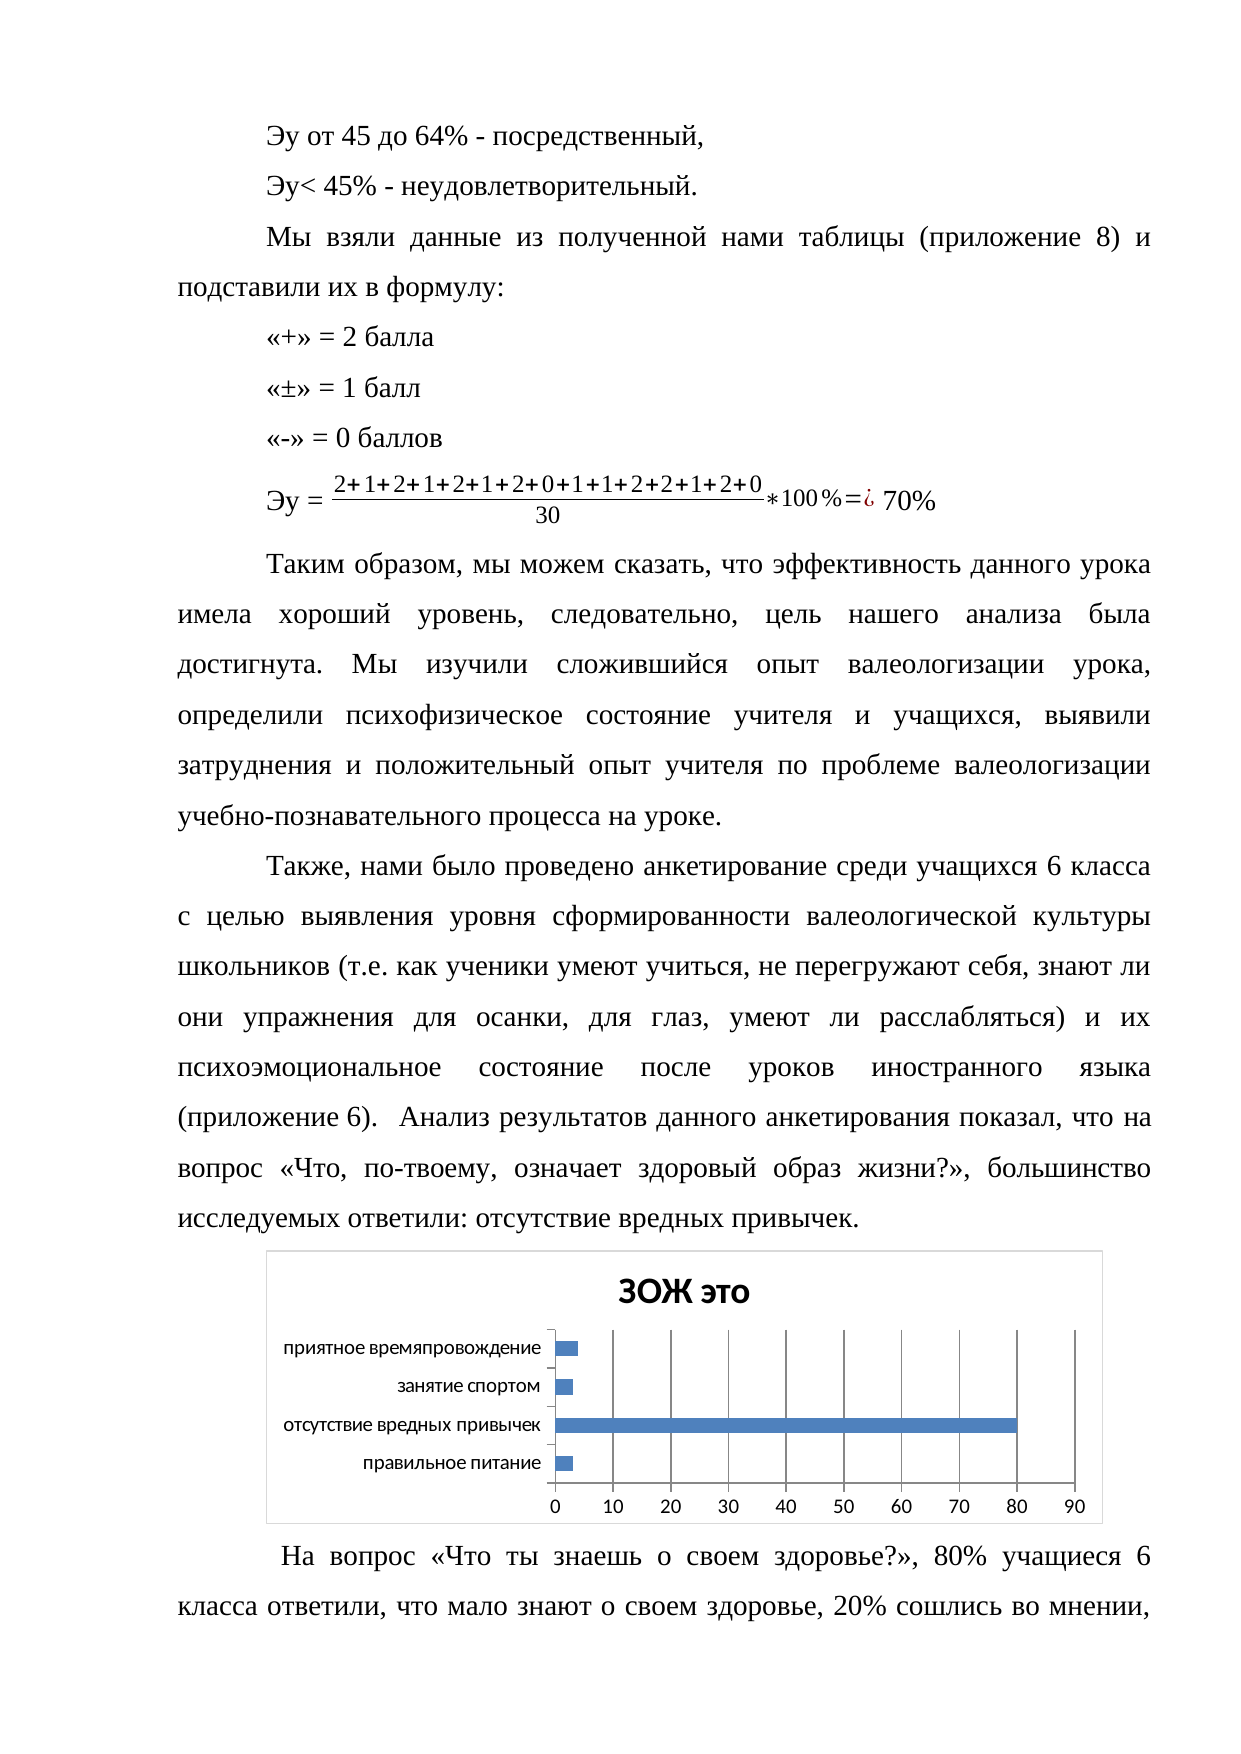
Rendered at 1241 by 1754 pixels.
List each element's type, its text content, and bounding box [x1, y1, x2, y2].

text Эу от 45 до 64% - посредственный, [177, 118, 1152, 152]
text «-» = 0 баллов [177, 420, 1152, 453]
text «±» = 1 балл [177, 370, 1152, 403]
text Таким образом, мы можем сказать, что эффективность данного урока имела хороший уровень, следовательно, цель нашего анализа была достигнута. Мы изучили сложившийся опыт валеологизации урока, определили психофизическое состояние учителя и учащихся, выявили затруднения и положительный опыт учителя по проблеме валеологизации учебно-познавательного процесса на уроке. [177, 546, 1152, 831]
text «+» = 2 балла [177, 319, 1152, 353]
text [177, 1538, 1152, 1622]
text Эу< 45% - неудовлетворительный. [177, 168, 1152, 202]
text Эу = 70% [177, 470, 1152, 529]
text Также, нами было проведено анкетирование среди учащихся 6 класса с целью выявления уровня сформированности валеологической культуры школьников (т.е. как ученики умеют учиться, не перегружают себя, знают ли они упражнения для осанки, для глаз, умеют ли расслабляться) и их психоэмоциональное состояние после уроков иностранного языка (приложение 6). Анализ результатов данного анкетирования показал, что на вопрос «Что, по-твоему, означает здоровый образ жизни?», большинство исследуемых ответили: отсутствие вредных привычек. [177, 848, 1152, 1234]
text Мы взяли данные из полученной нами таблицы (приложение 8) и подставили их в формулу: [177, 219, 1152, 303]
